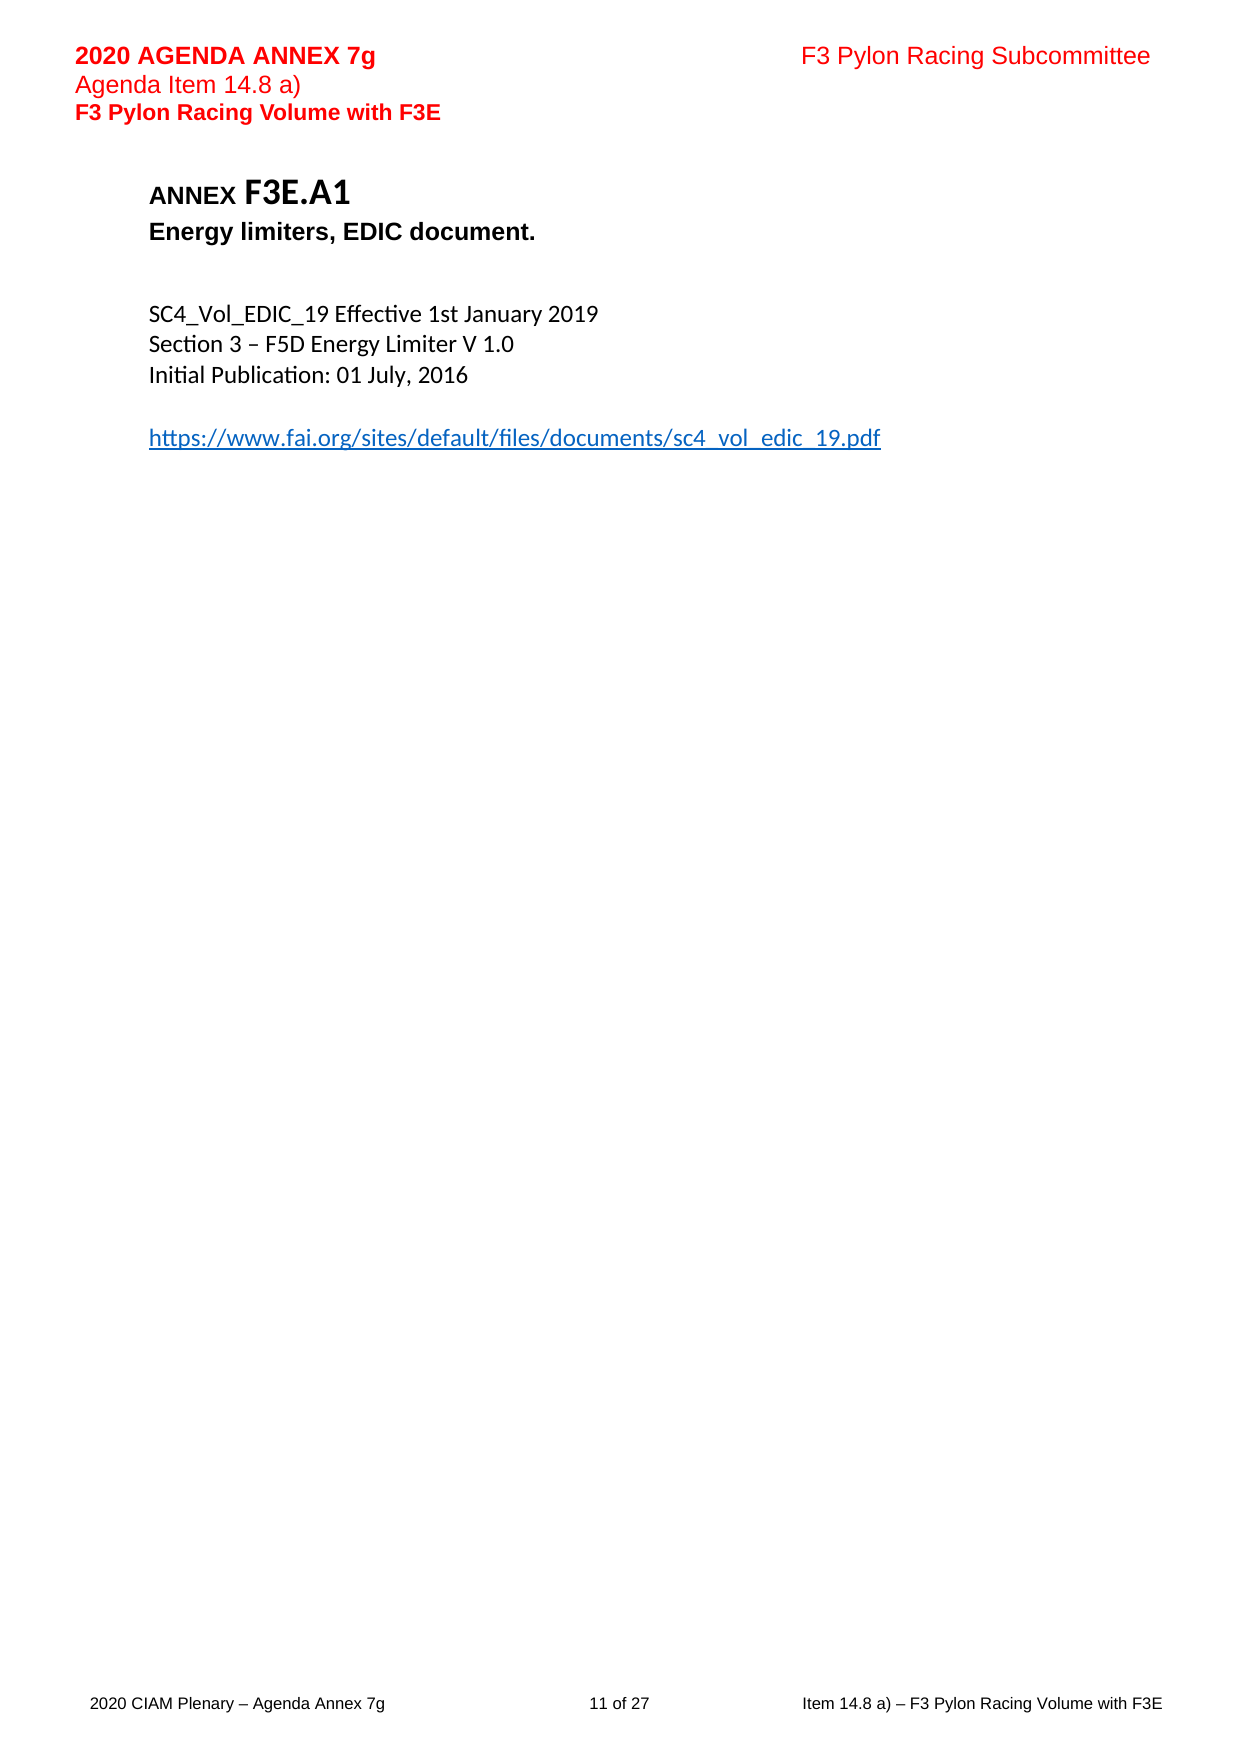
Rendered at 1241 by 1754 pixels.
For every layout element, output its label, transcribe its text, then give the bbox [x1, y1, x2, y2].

text https://www.fai.org/sites/default/files/documents/sc4_vol_edic_19.pdf [148, 422, 1167, 452]
text Energy limiters, EDIC document. [148, 217, 1167, 246]
text SC4_Vol_EDIC_19 Effective 1st January 2019 [148, 298, 1167, 328]
text Initial Publication: 01 July, 2016 [148, 359, 1167, 389]
text Section 3 – F5D Energy Limiter V 1.0 [148, 328, 1167, 359]
text ANNEX F3E.A1 [148, 168, 1167, 213]
